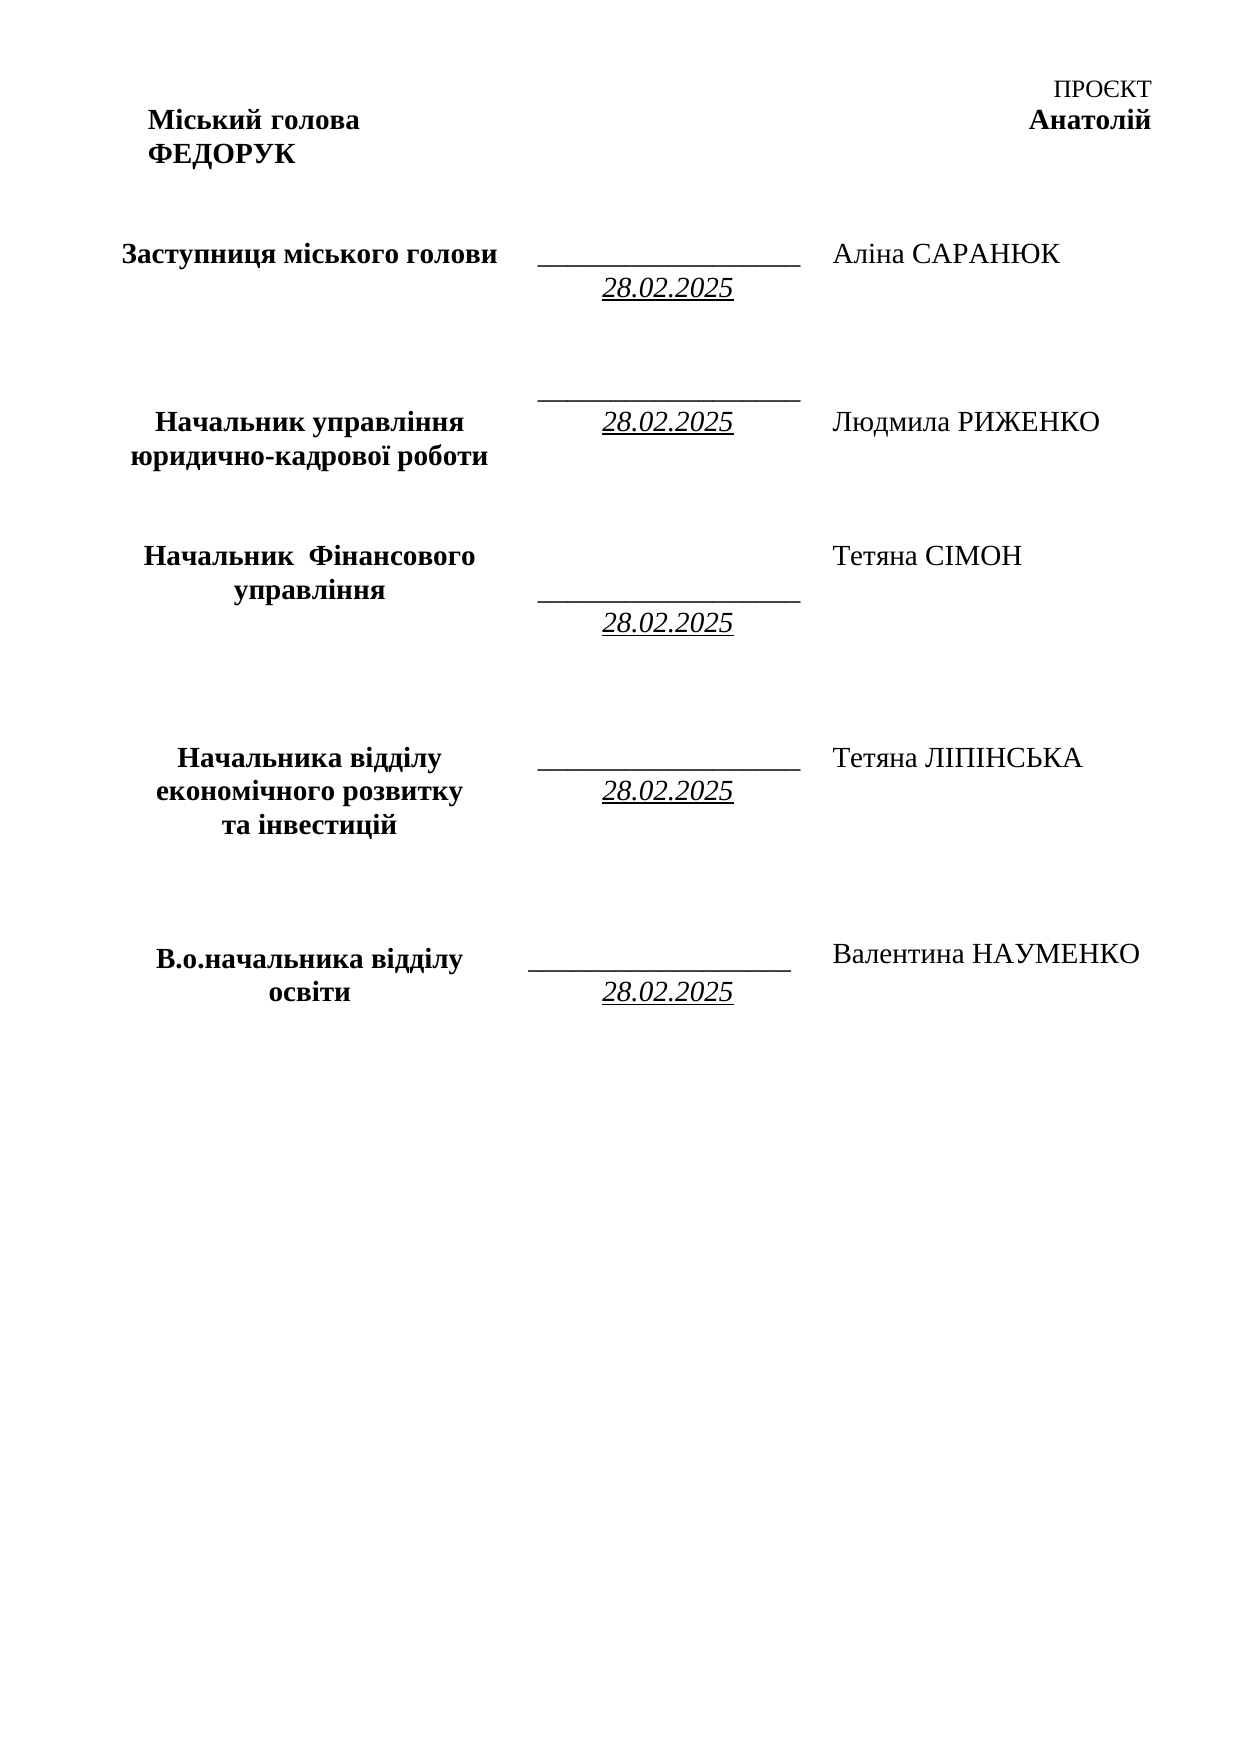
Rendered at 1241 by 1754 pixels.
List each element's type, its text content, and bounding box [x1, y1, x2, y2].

text Міський голова Анатолій ФЕДОРУК [148, 102, 1152, 169]
table_header Аліна САРАНЮК [821, 203, 1197, 371]
table_cell __________________ 28.02.2025 __________________ 28.02.2025 [517, 673, 821, 1276]
table_cell Начальника відділу економічного розвитку та інвестицій В.о.начальника відділу освіти [102, 673, 517, 1276]
table_cell __________________ 28.02.2025 __________________ 28.02.2025 [517, 371, 821, 673]
table_header __________________ 28.02.2025 [517, 203, 821, 371]
table_cell Людмила РИЖЕНКО Тетяна СІМОН [821, 371, 1197, 673]
table_header Заступниця міського голови [102, 203, 517, 371]
table_cell Тетяна ЛІПІНСЬКА Валентина НАУМЕНКО [821, 673, 1197, 1276]
table_cell Начальник управління юридично-кадрової роботи Начальник Фінансового управління [102, 371, 517, 673]
